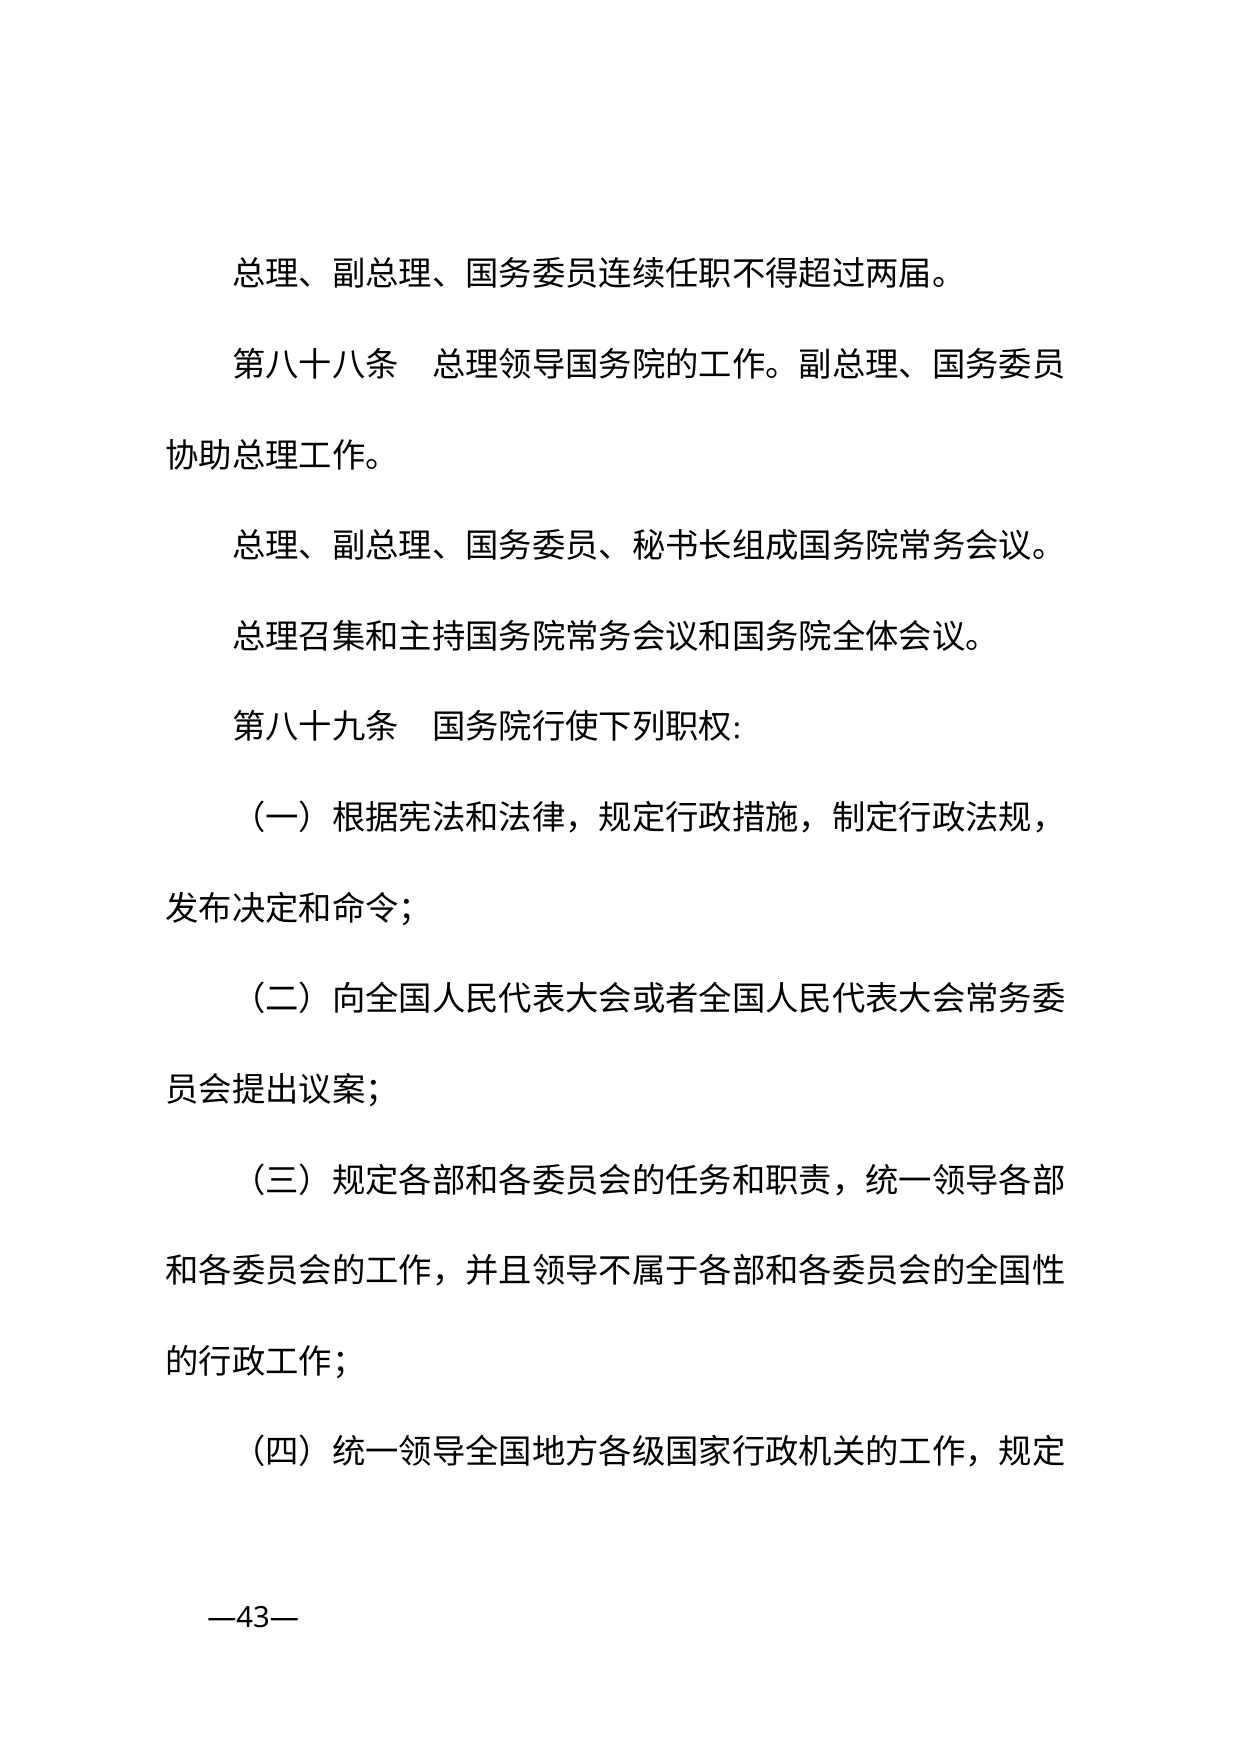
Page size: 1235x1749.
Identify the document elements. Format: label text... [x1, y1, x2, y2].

text （一）根据宪法和法律，规定行政措施，制定行政法规，发布决定和命令； [165, 770, 1087, 951]
text 总理、副总理、国务委员连续任职不得超过两届。 [165, 226, 1087, 317]
text （二）向全国人民代表大会或者全国人民代表大会常务委员会提出议案； [165, 951, 1087, 1132]
text 第八十八条 总理领导国务院的工作。副总理、国务委员协助总理工作。 [165, 317, 1087, 498]
text 总理召集和主持国务院常务会议和国务院全体会议。 [165, 588, 1087, 679]
text 第八十九条 国务院行使下列职权: [165, 679, 1087, 770]
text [165, 1404, 1087, 1495]
text 总理、副总理、国务委员、秘书长组成国务院常务会议。 [165, 498, 1087, 588]
text （三）规定各部和各委员会的任务和职责，统一领导各部和各委员会的工作，并且领导不属于各部和各委员会的全国性的行政工作； [165, 1132, 1087, 1404]
